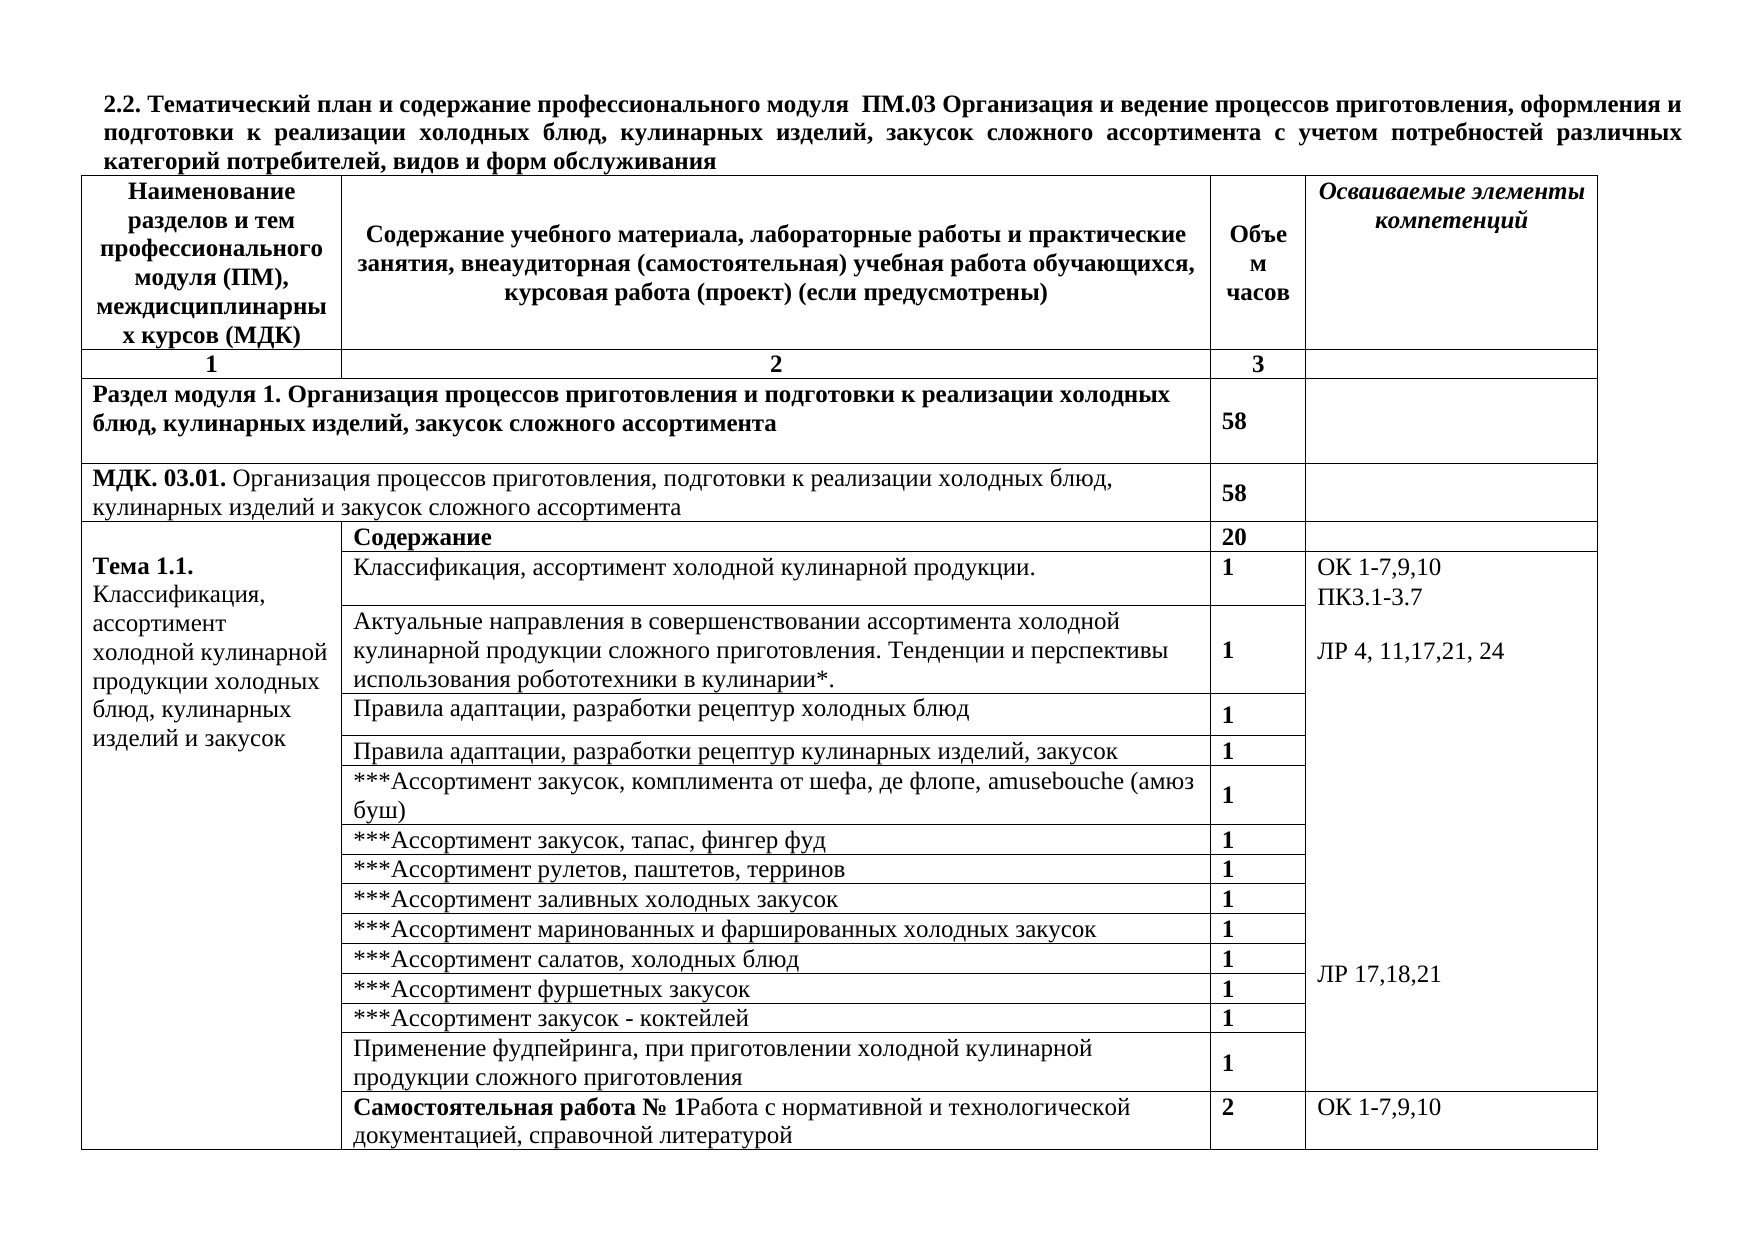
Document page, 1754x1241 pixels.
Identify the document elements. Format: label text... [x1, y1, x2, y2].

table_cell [342, 1092, 1210, 1149]
table_cell 2 [342, 350, 1210, 378]
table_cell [1306, 1092, 1597, 1149]
table_cell 1 [1211, 552, 1305, 605]
table_cell 3 [1211, 350, 1305, 378]
table_header Объем часов [1211, 176, 1305, 348]
table_cell Актуальные направления в совершенствовании ассортимента холодной кулинарной продукции сложного приготовления. Тенденции и перспективы использования робототехники в кулинарии*. [342, 606, 1210, 692]
table_cell Правила адаптации, разработки рецептур кулинарных изделий, закусок [342, 736, 1210, 765]
table_cell Правила адаптации, разработки рецептур холодных блюд [342, 694, 1210, 735]
table_cell ***Ассортимент салатов, холодных блюд [342, 944, 1210, 973]
table_cell 1 [1211, 694, 1305, 735]
table_header Наименование разделов и тем профессионального модуля (ПМ), междисциплинарных курсов (МДК) [82, 176, 341, 348]
table_cell ***Ассортимент фуршетных закусок [342, 974, 1210, 1002]
table_cell 58 [1211, 464, 1305, 521]
table_cell 1 [1211, 884, 1305, 913]
table_cell 58 [1211, 379, 1305, 462]
table_cell 1 [1211, 606, 1305, 692]
table_cell [1306, 350, 1597, 378]
table_cell 1 [1211, 1033, 1305, 1091]
table_cell 2 [1211, 1092, 1305, 1149]
table_cell 1 [1211, 974, 1305, 1002]
table_cell ОК 1-7,9,10 ПК3.1-3.7 ЛР 4, 11,17,21, 24 ЛР 17,18,21 [1306, 552, 1597, 1091]
table_cell ***Ассортимент закусок, комплимента от шефа, де флопе, amusebouche (амюз буш) [342, 766, 1210, 824]
text 2.2. Тематический план и содержание профессионального модуля ПМ.03 Организация и ведение процессов приготовления, оформления и подготовки к реализации холодных блюд, кулинарных изделий, закусок сложного ассортимента с учетом потребностей различных категорий потребителей, видов и форм обслуживания [103, 89, 1683, 175]
table_cell Тема 1.1. Классификация, ассортимент холодной кулинарной продукции холодных блюд, кулинарных изделий и закусок [82, 522, 341, 1149]
table_cell Содержание [342, 522, 1210, 551]
table_cell ***Ассортимент маринованных и фаршированных холодных закусок [342, 914, 1210, 943]
table_cell 1 [1211, 914, 1305, 943]
table_cell ***Ассортимент заливных холодных закусок [342, 884, 1210, 913]
table_cell 1 [1211, 825, 1305, 853]
table_cell 1 [1211, 944, 1305, 973]
table_cell ***Ассортимент закусок - коктейлей [342, 1004, 1210, 1032]
table_cell [1306, 522, 1597, 551]
table_cell 1 [1211, 855, 1305, 883]
table_cell ***Ассортимент закусок, тапас, фингер фуд [342, 825, 1210, 853]
table_header Содержание учебного материала, лабораторные работы и практические занятия, внеаудиторная (самостоятельная) учебная работа обучающихся, курсовая работа (проект) (если предусмотрены) [342, 176, 1210, 348]
table_header Осваиваемые элементы компетенций [1306, 176, 1597, 348]
table_cell 20 [1211, 522, 1305, 551]
table_cell Раздел модуля 1. Организация процессов приготовления и подготовки к реализации холодных блюд, кулинарных изделий, закусок сложного ассортимента [82, 379, 1210, 462]
table_cell 1 [82, 350, 341, 378]
table_cell МДК. 03.01. Организация процессов приготовления, подготовки к реализации холодных блюд, кулинарных изделий и закусок сложного ассортимента [82, 464, 1210, 521]
table_cell Классификация, ассортимент холодной кулинарной продукции. [342, 552, 1210, 605]
table_cell [1306, 379, 1597, 462]
table_cell 1 [1211, 766, 1305, 824]
table_cell [1306, 464, 1597, 521]
table_cell 1 [1211, 736, 1305, 765]
table_cell ***Ассортимент рулетов, паштетов, терринов [342, 855, 1210, 883]
table_cell Применение фудпейринга, при приготовлении холодной кулинарной продукции сложного приготовления [342, 1033, 1210, 1091]
table_cell 1 [1211, 1004, 1305, 1032]
